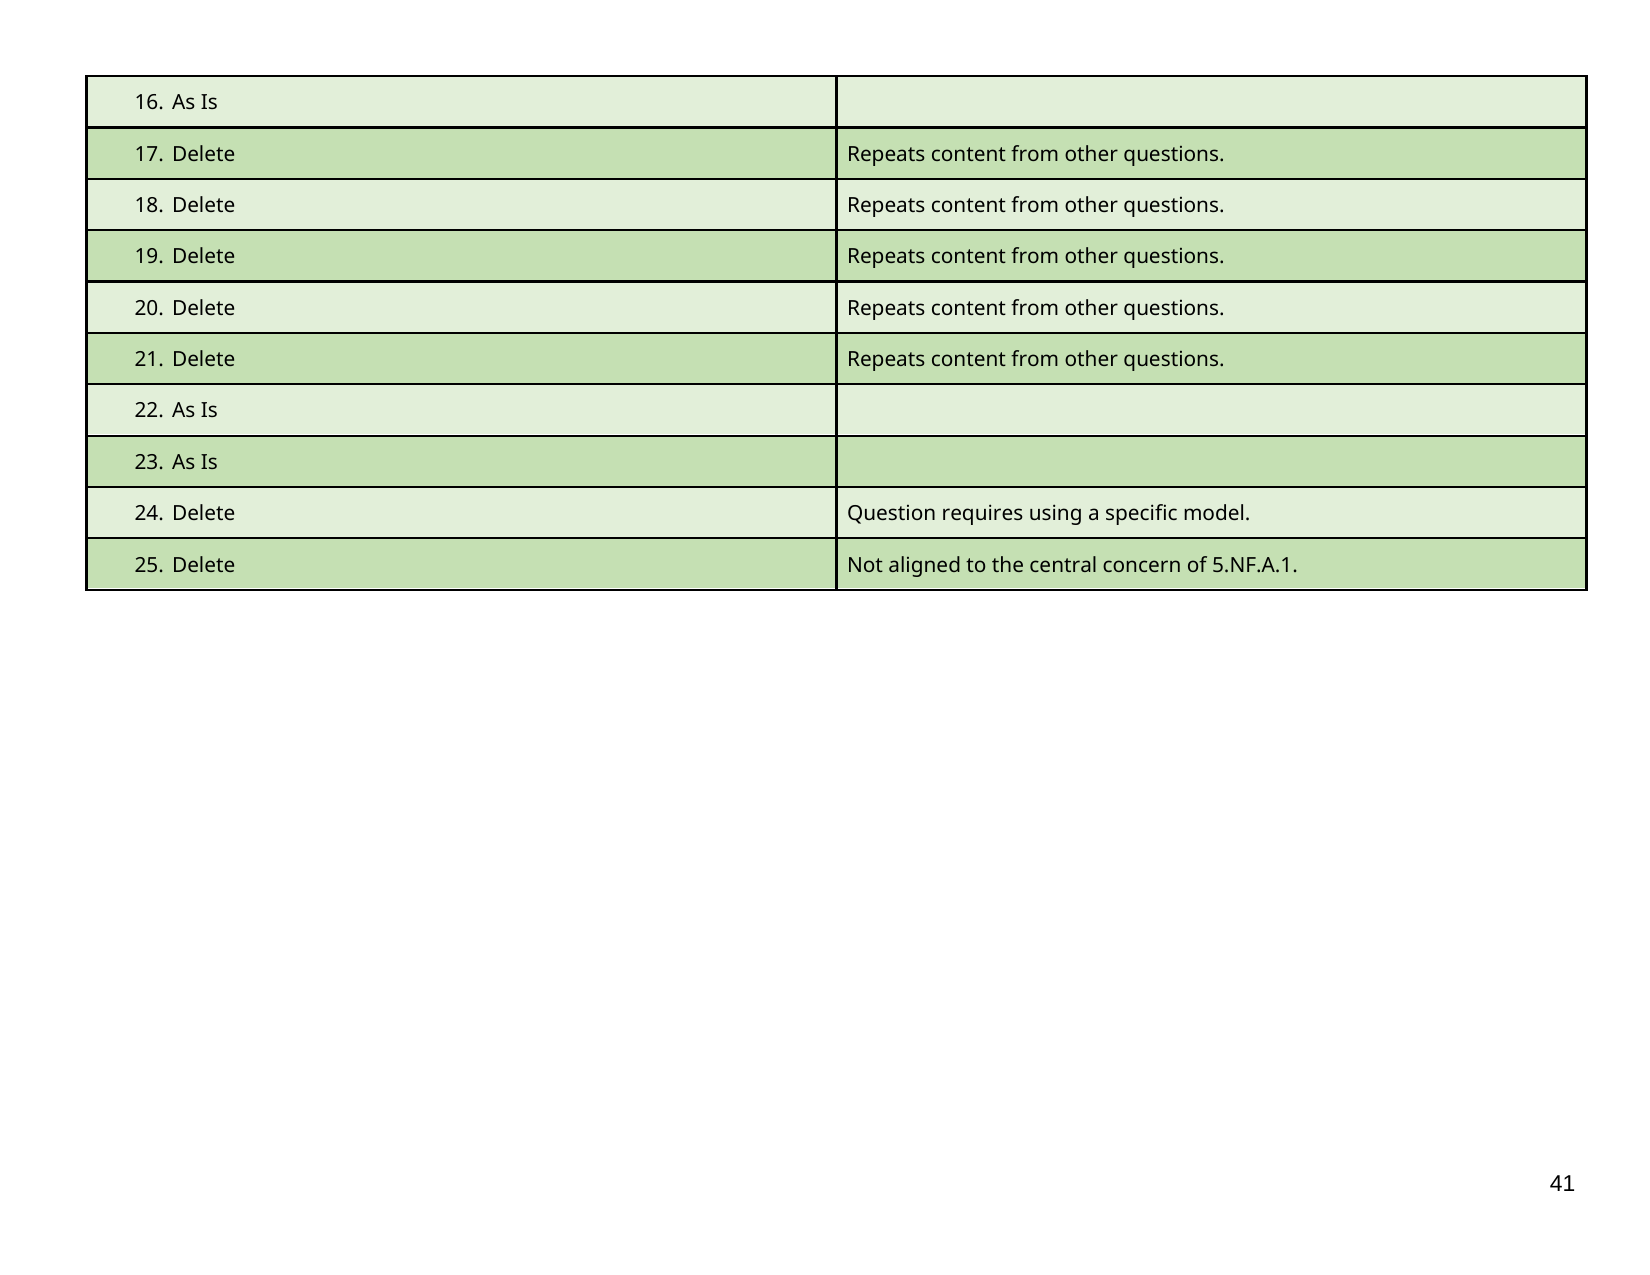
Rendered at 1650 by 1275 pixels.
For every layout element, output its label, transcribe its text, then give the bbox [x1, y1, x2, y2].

table_cell [838, 385, 1585, 434]
table_cell Delete [88, 129, 835, 178]
table_cell [838, 77, 1585, 126]
table_cell Delete [88, 180, 835, 229]
table_cell Delete [88, 283, 835, 332]
table_cell Repeats content from other questions. [838, 231, 1585, 280]
table_cell As Is [88, 437, 835, 486]
table_cell Delete [88, 231, 835, 280]
table_cell As Is [88, 77, 835, 126]
table_cell Question requires using a specific model. [838, 488, 1585, 537]
table_cell Repeats content from other questions. [838, 334, 1585, 383]
table_cell Repeats content from other questions. [838, 129, 1585, 178]
table_cell Delete [88, 539, 835, 588]
table_cell Repeats content from other questions. [838, 283, 1585, 332]
table_cell Repeats content from other questions. [838, 180, 1585, 229]
table_cell As Is [88, 385, 835, 434]
table_cell Delete [88, 488, 835, 537]
table_cell [838, 437, 1585, 486]
table_cell Delete [88, 334, 835, 383]
table_cell Not aligned to the central concern of 5.NF.A.1. [838, 539, 1585, 588]
